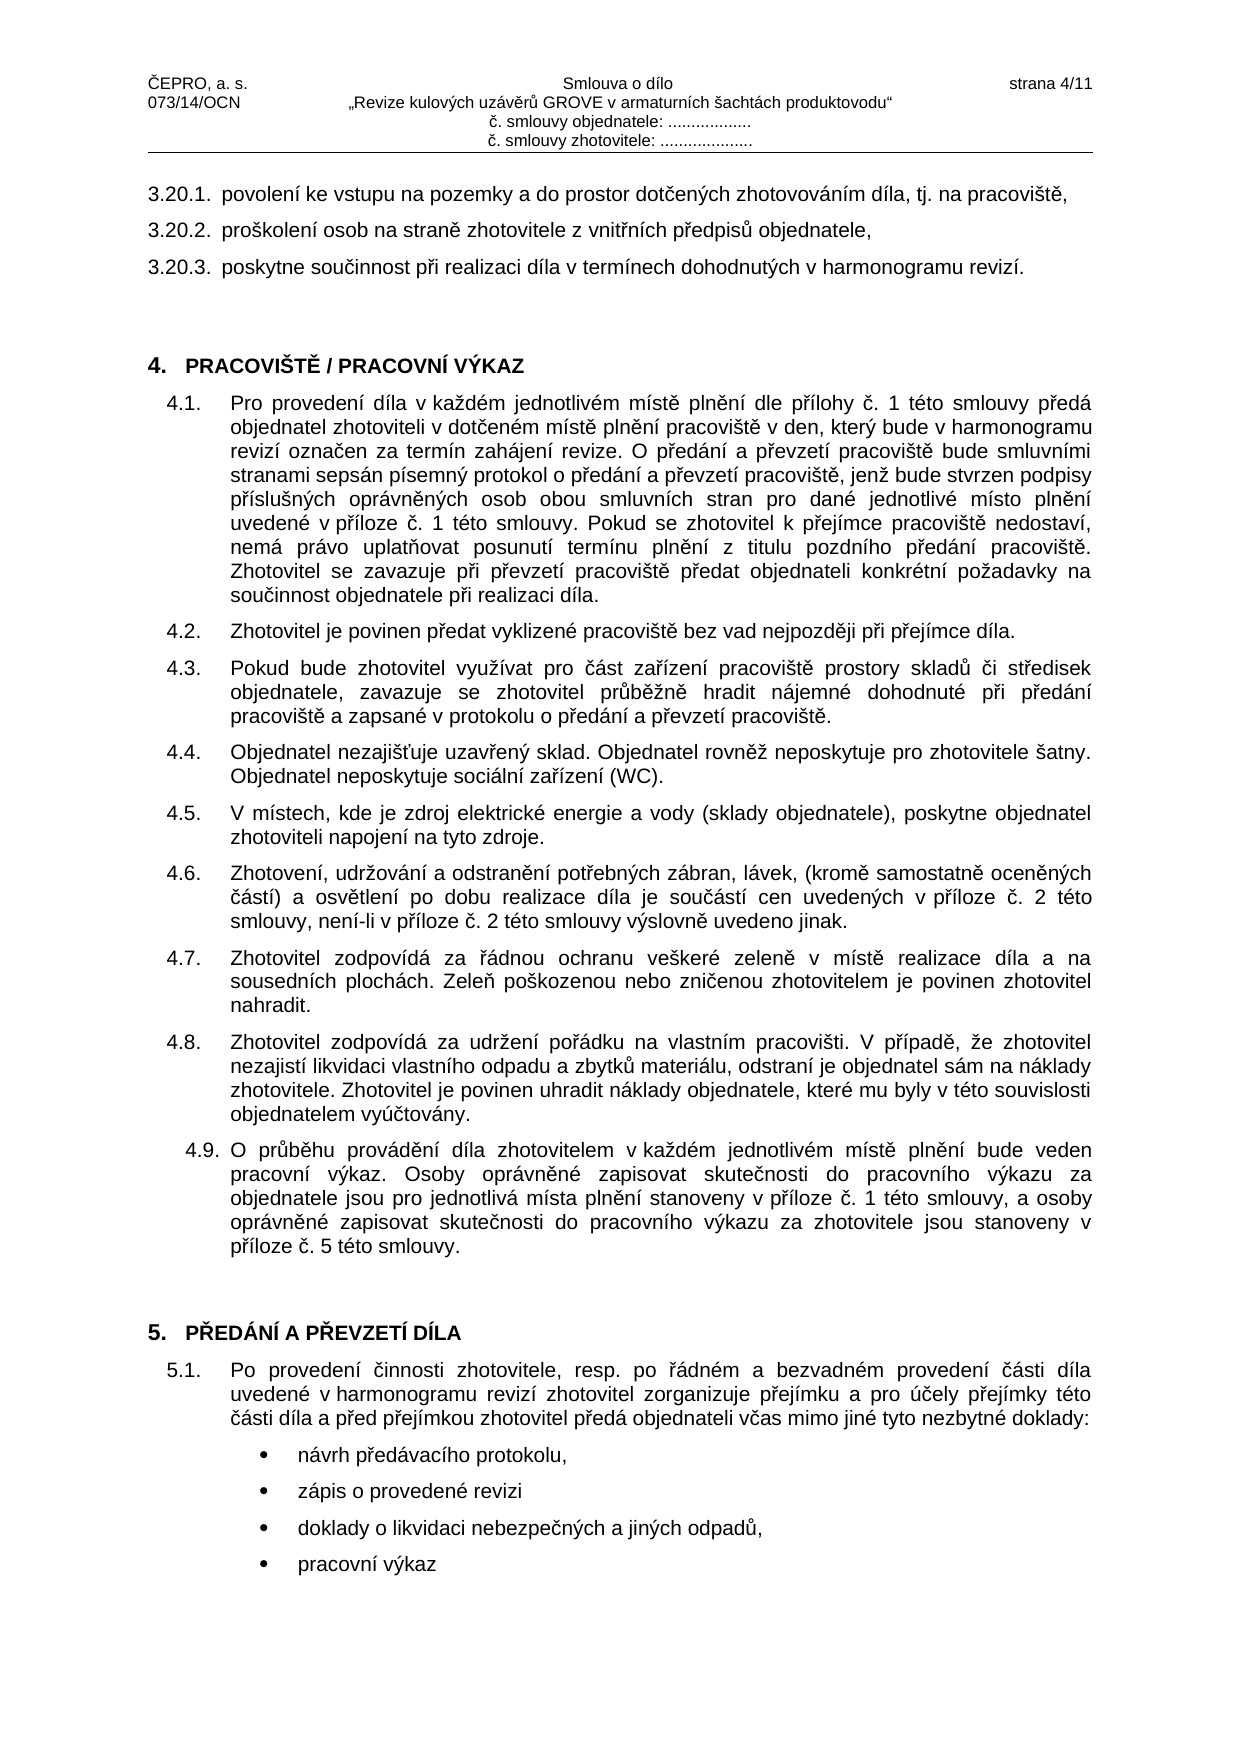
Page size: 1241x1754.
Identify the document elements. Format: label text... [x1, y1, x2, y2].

list pracovní výkaz [260, 1552, 1093, 1576]
list doklady o likvidaci nebezpečných a jiných odpadů, [260, 1516, 1093, 1540]
text V místech, kde je zdroj elektrické energie a vody (sklady objednatele), poskytne objednatel zhotoviteli napojení na tyto zdroje. [166, 801, 1093, 848]
subtitle PŘEDÁNÍ A PŘEVZETÍ DÍLA [148, 1319, 1093, 1346]
text Pokud bude zhotovitel využívat pro část zařízení pracoviště prostory skladů či středisek objednatele, zavazuje se zhotovitel průběžně hradit nájemné dohodnuté při předání pracoviště a zapsané v protokolu o předání a převzetí pracoviště. [166, 656, 1093, 728]
text Zhotovitel je povinen předat vyklizené pracoviště bez vad nejpozději při přejímce díla. [166, 619, 1093, 643]
list Po provedení činnosti zhotovitele, resp. po řádném a bezvadném provedení části díla uvedené v harmonogramu revizí zhotovitel zorganizuje přejímku a pro účely přejímky této části díla a před přejímkou zhotovitel předá objednateli včas mimo jiné tyto nezbytné doklady: [166, 1358, 1093, 1430]
text O průběhu provádění díla zhotovitelem v každém jednotlivém místě plnění bude veden pracovní výkaz. Osoby oprávněné zapisovat skutečnosti do pracovního výkazu za objednatele jsou pro jednotlivá místa plnění stanoveny v příloze č. 1 této smlouvy, a osoby oprávněné zapisovat skutečnosti do pracovního výkazu za zhotovitele jsou stanoveny v příloze č. 5 této smlouvy. [185, 1138, 1093, 1258]
text Pro provedení díla v každém jednotlivém místě plnění dle přílohy č. 1 této smlouvy předá objednatel zhotoviteli v dotčeném místě plnění pracoviště v den, který bude v harmonogramu revizí označen za termín zahájení revize. O předání a převzetí pracoviště bude smluvními stranami sepsán písemný protokol o předání a převzetí pracoviště, jenž bude stvrzen podpisy příslušných oprávněných osob obou smluvních stran pro dané jednotlivé místo plnění uvedené v příloze č. 1 této smlouvy. Pokud se zhotovitel k přejímce pracoviště nedostaví, nemá právo uplatňovat posunutí termínu plnění z titulu pozdního předání pracoviště. Zhotovitel se zavazuje při převzetí pracoviště předat objednateli konkrétní požadavky na součinnost objednatele při realizaci díla. [166, 391, 1093, 607]
list zápis o provedené revizi [260, 1479, 1093, 1503]
text Objednatel nezajišťuje uzavřený sklad. Objednatel rovněž neposkytuje pro zhotovitele šatny. Objednatel neposkytuje sociální zařízení (WC). [166, 740, 1093, 788]
text Zhotovitel zodpovídá za řádnou ochranu veškeré zeleně v místě realizace díla a na sousedních plochách. Zeleň poškozenou nebo zničenou zhotovitelem je povinen zhotovitel nahradit. [166, 945, 1093, 1017]
text povolení ke vstupu na pozemky a do prostor dotčených zhotovováním díla, tj. na pracoviště, [148, 182, 1093, 206]
list návrh předávacího protokolu, [260, 1443, 1093, 1467]
text proškolení osob na straně zhotovitele z vnitřních předpisů objednatele, [148, 218, 1093, 242]
text Zhotovení, udržování a odstranění potřebných zábran, lávek, (kromě samostatně oceněných částí) a osvětlení po dobu realizace díla je součástí cen uvedených v příloze č. 2 této smlouvy, není-li v příloze č. 2 této smlouvy výslovně uvedeno jinak. [166, 861, 1093, 933]
text Zhotovitel zodpovídá za udržení pořádku na vlastním pracovišti. V případě, že zhotovitel nezajistí likvidaci vlastního odpadu a zbytků materiálu, odstraní je objednatel sám na náklady zhotovitele. Zhotovitel je povinen uhradit náklady objednatele, které mu byly v této souvislosti objednatelem vyúčtovány. [166, 1030, 1093, 1126]
subtitle PRACOVIŠTĚ / PRACOVNÍ VÝKAZ [148, 352, 1093, 379]
text poskytne součinnost při realizaci díla v termínech dohodnutých v harmonogramu revizí. [148, 254, 1093, 278]
